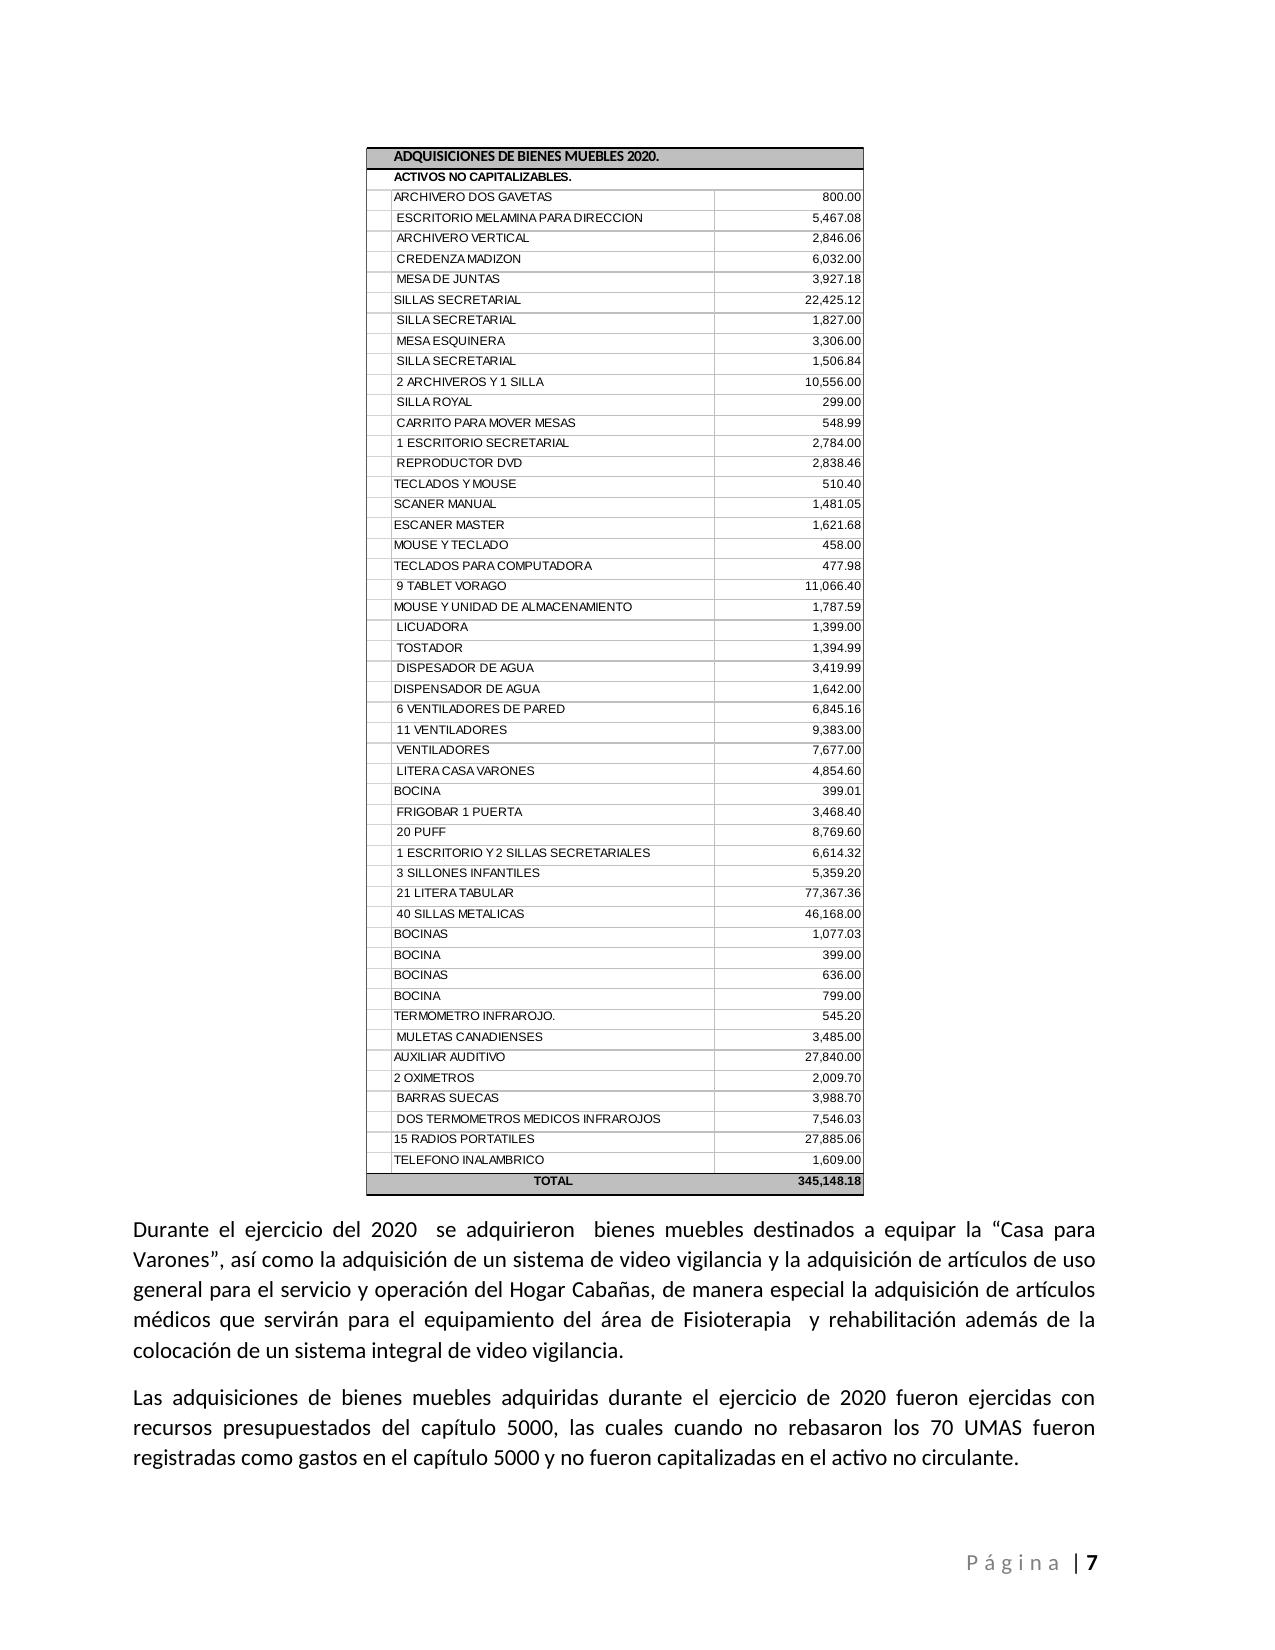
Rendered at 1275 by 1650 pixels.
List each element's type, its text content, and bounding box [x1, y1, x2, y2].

text Durante el ejercicio del 2020 se adquirieron bienes muebles destinados a equipar la “Casa para Varones”, así como la adquisición de un sistema de video vigilancia y la adquisición de artículos de uso general para el servicio y operación del Hogar Cabañas, de manera especial la adquisición de artículos médicos que servirán para el equipamiento del área de Fisioterapia y rehabilitación además de la colocación de un sistema integral de video vigilancia. [133, 1215, 1098, 1364]
text Las adquisiciones de bienes muebles adquiridas durante el ejercicio de 2020 fueron ejercidas con recursos presupuestados del capítulo 5000, las cuales cuando no rebasaron los 70 UMAS fueron registradas como gastos en el capítulo 5000 y no fueron capitalizadas en el activo no circulante. [133, 1383, 1098, 1471]
